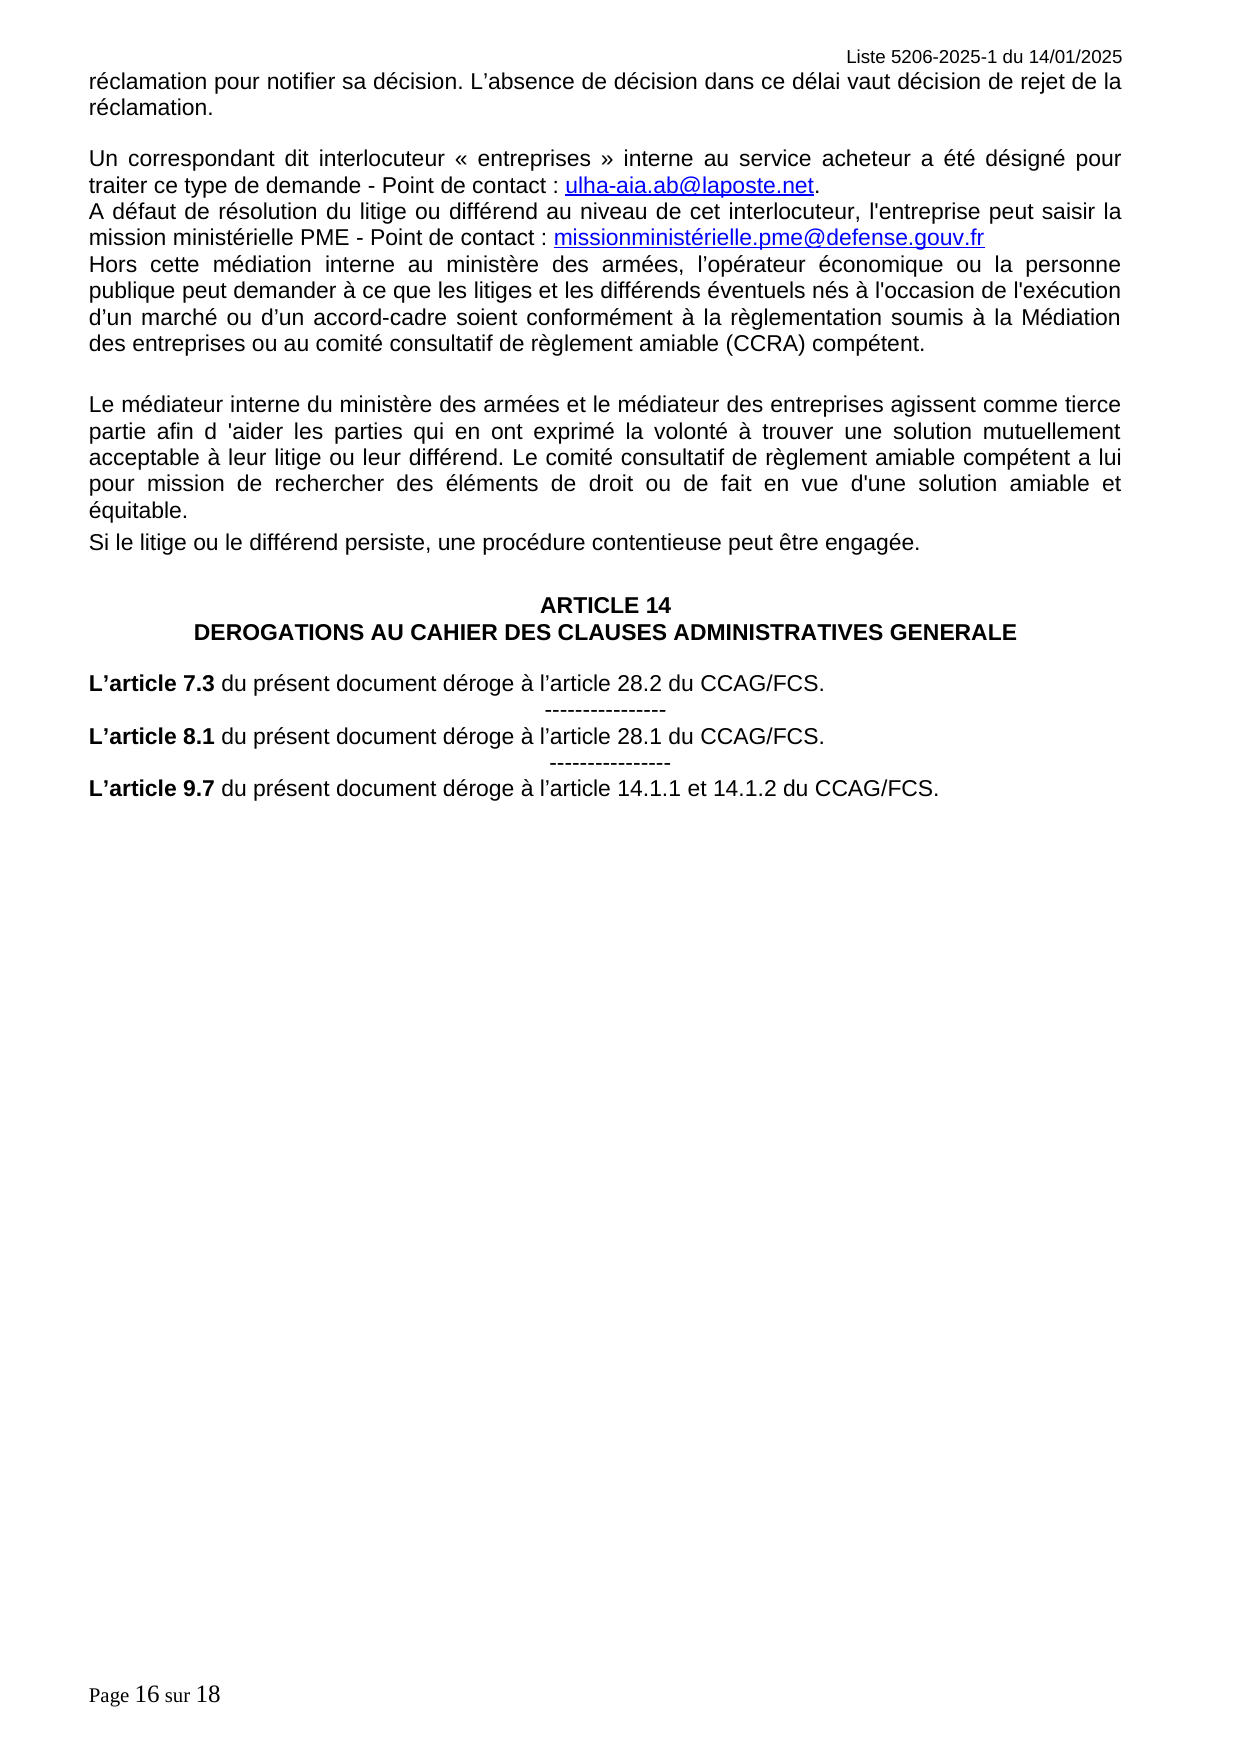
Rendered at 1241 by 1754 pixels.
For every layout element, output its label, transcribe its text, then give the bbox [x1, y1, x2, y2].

text Hors cette médiation interne au ministère des armées, l’opérateur économique ou la personne publique peut demander à ce que les litiges et les différends éventuels nés à l'occasion de l'exécution d’un marché ou d’un accord-cadre soient conformément à la règlementation soumis à la Médiation des entreprises ou au comité consultatif de règlement amiable (CCRA) compétent. [89, 251, 1122, 356]
text L’article 7.3 du présent document déroge à l’article 28.2 du CCAG/FCS. [89, 670, 1122, 696]
text A défaut de résolution du litige ou différend au niveau de cet interlocuteur, l'entreprise peut saisir la mission ministérielle PME - Point de contact : missionministérielle.pme@defense.gouv.fr [89, 198, 1122, 251]
text ---------------- [89, 749, 1122, 775]
text Si le litige ou le différend persiste, une procédure contentieuse peut être engagée. [89, 532, 1122, 555]
text ARTICLE 14 DEROGATIONS AU CAHIER DES CLAUSES ADMINISTRATIVES GENERALE [89, 592, 1122, 645]
text L’article 9.7 du présent document déroge à l’article 14.1.1 et 14.1.2 du CCAG/FCS. [89, 775, 1122, 802]
text L’article 8.1 du présent document déroge à l’article 28.1 du CCAG/FCS. [89, 723, 1122, 749]
text Le médiateur interne du ministère des armées et le médiateur des entreprises agissent comme tierce partie afin d 'aider les parties qui en ont exprimé la volonté à trouver une solution mutuellement acceptable à leur litige ou leur différend. Le comité consultatif de règlement amiable compétent a lui pour mission de rechercher des éléments de droit ou de fait en vue d'une solution amiable et équitable. [89, 391, 1122, 523]
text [89, 68, 1122, 120]
text ---------------- [89, 696, 1122, 723]
text Un correspondant dit interlocuteur « entreprises » interne au service acheteur a été désigné pour traiter ce type de demande - Point de contact : ulha-aia.ab@laposte.net. [89, 145, 1122, 198]
